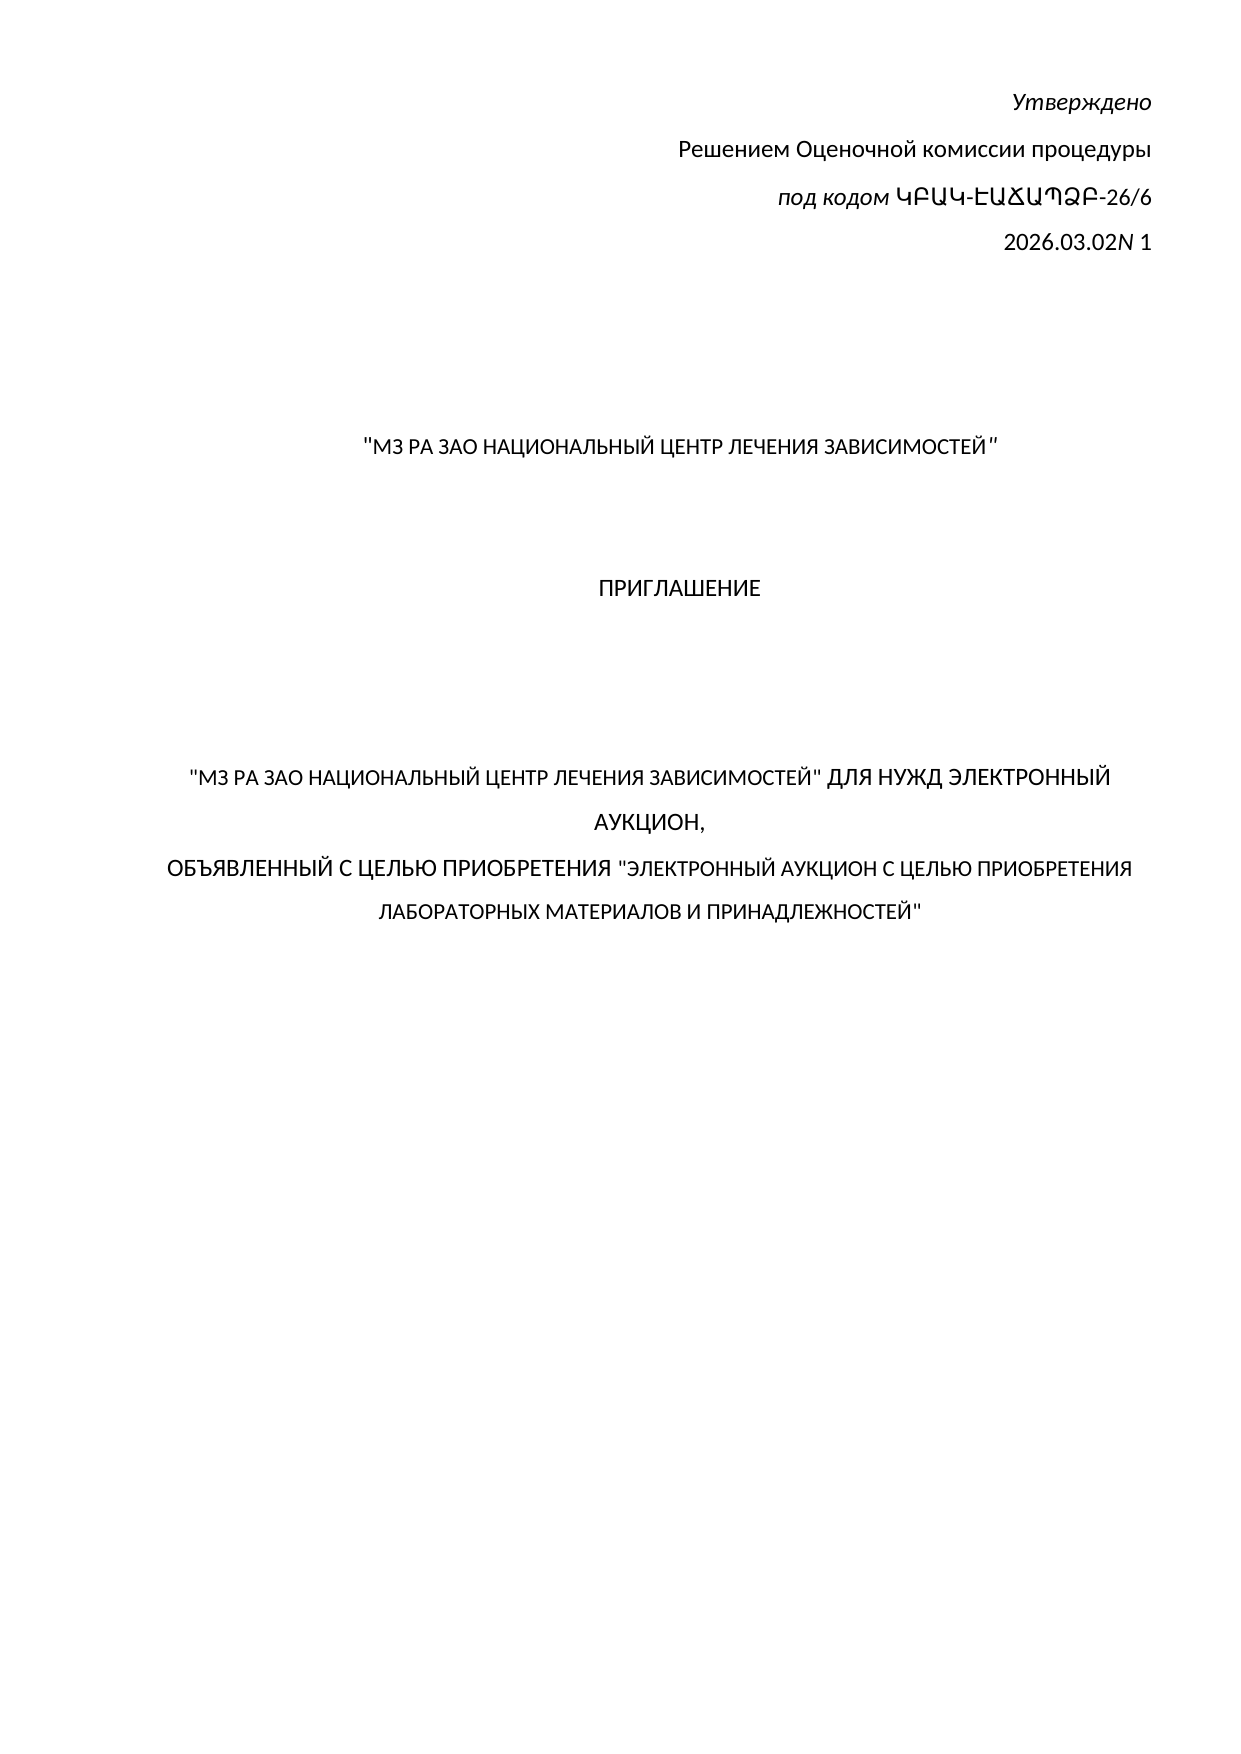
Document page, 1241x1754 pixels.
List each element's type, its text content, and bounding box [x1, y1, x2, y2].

text ПРИГЛАШЕНИЕ [148, 572, 1152, 603]
text Решением Оценочной комиссии процедуры [148, 134, 1152, 164]
text под кодом ԿԲԱԿ-ԷԱՃԱՊՁԲ-26/6 2026.03.02 N 1 [148, 181, 1152, 257]
text ОБЪЯВЛЕННЫЙ С ЦЕЛЬЮ ПРИОБРЕТЕНИЯ "ЭЛЕКТРОННЫЙ АУКЦИОН С ЦЕЛЬЮ ПРИОБРЕТЕНИЯ ЛАБОРАТОРНЫХ МАТЕРИАЛОВ И ПРИНАДЛЕЖНОСТЕЙ" [148, 852, 1152, 925]
text Утверждено [148, 86, 1152, 117]
text "МЗ РА ЗАО НАЦИОНАЛЬНЫЙ ЦЕНТР ЛЕЧЕНИЯ ЗАВИСИМОСТЕЙ" ДЛЯ НУЖД ЭЛЕКТРОННЫЙ АУКЦИОН, [148, 761, 1152, 837]
text "МЗ РА ЗАО НАЦИОНАЛЬНЫЙ ЦЕНТР ЛЕЧЕНИЯ ЗАВИСИМОСТЕЙ" [148, 431, 1152, 461]
